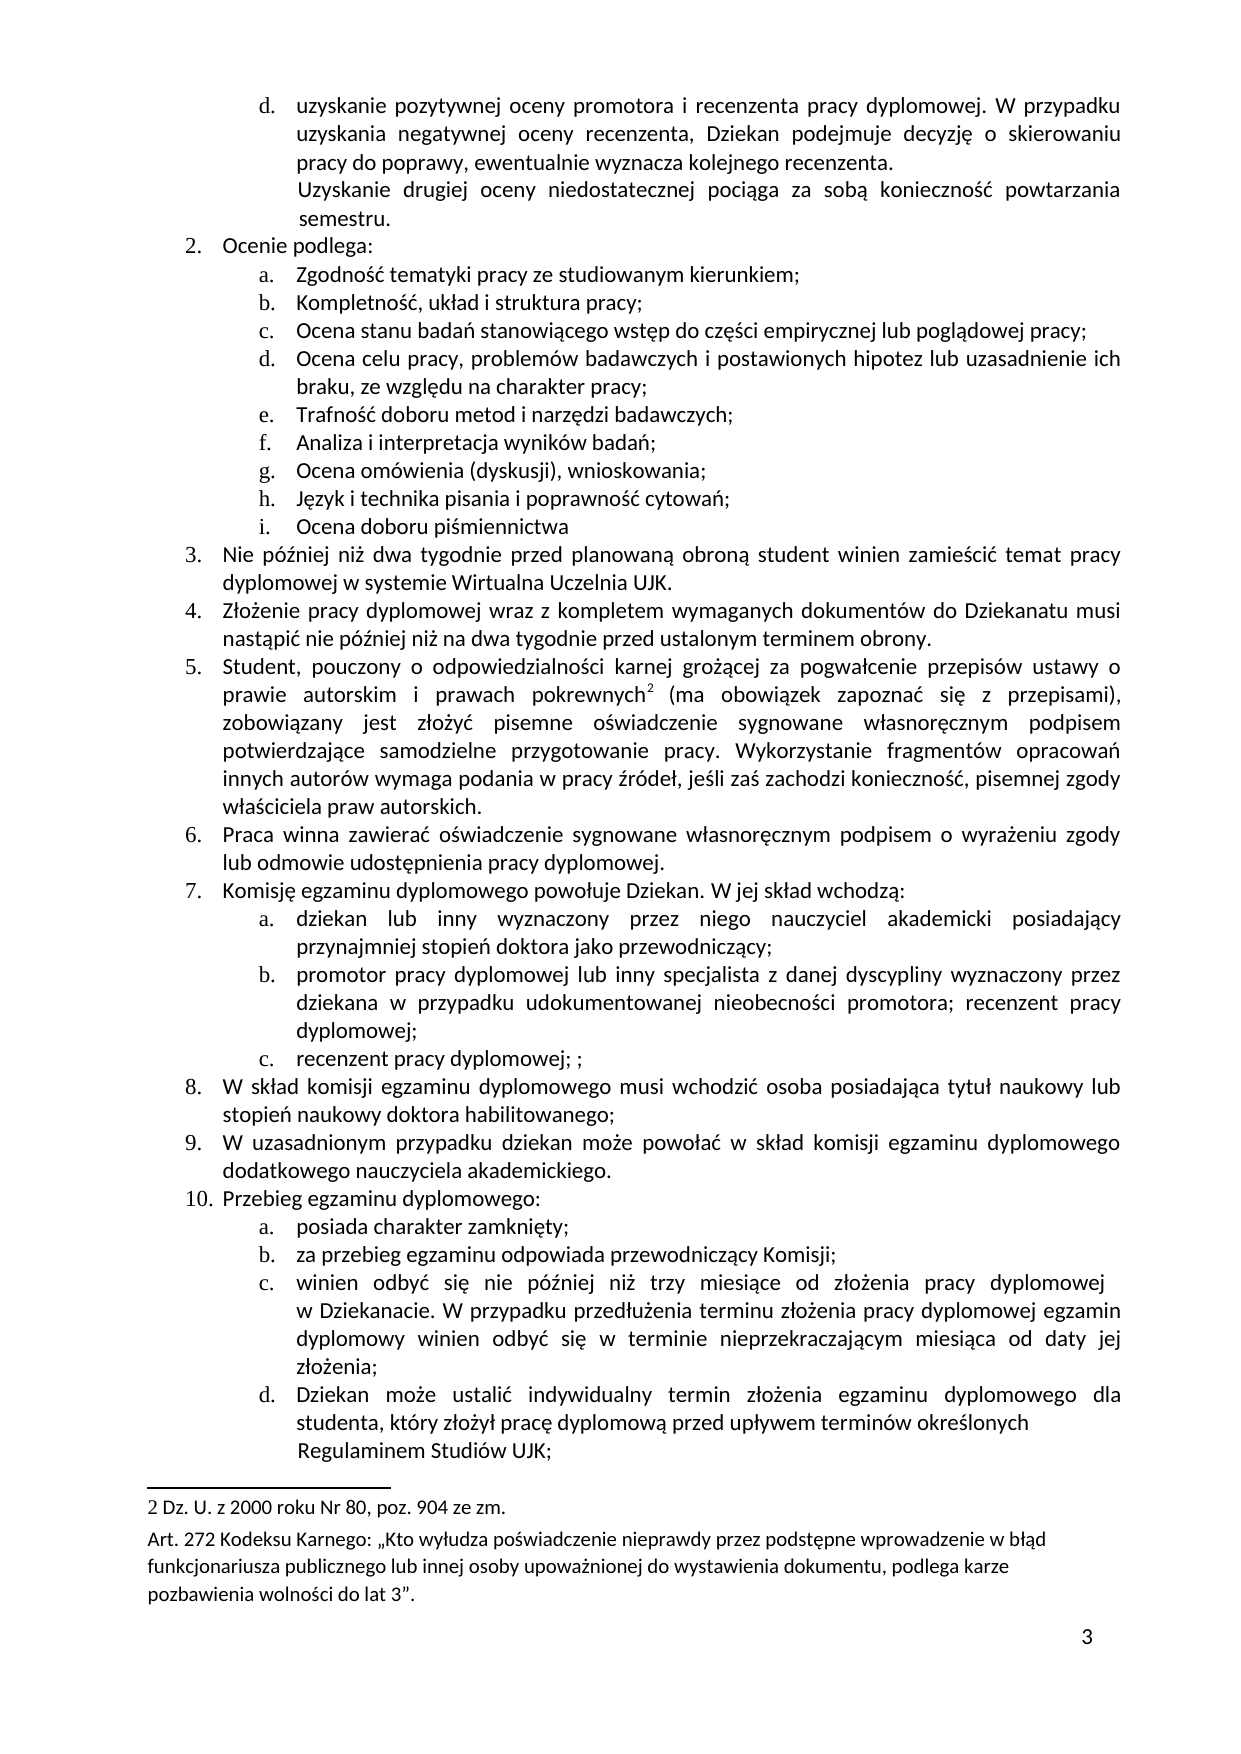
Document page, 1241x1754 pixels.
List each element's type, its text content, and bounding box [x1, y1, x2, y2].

list Ocenie podlega: [185, 232, 1122, 260]
list uzyskanie pozytywnej oceny promotora i recenzenta pracy dyplomowej. W przypadku uzyskania negatywnej oceny recenzenta, Dziekan podejmuje decyzję o skierowaniu pracy do poprawy, ewentualnie wyznacza kolejnego recenzenta. [258, 92, 1122, 176]
list W uzasadnionym przypadku dziekan może powołać w skład komisji egzaminu dyplomowego dodatkowego nauczyciela akademickiego. [185, 1128, 1122, 1184]
list dziekan lub inny wyznaczony przez niego nauczyciel akademicki posiadający przynajmniej stopień doktora jako przewodniczący; [258, 904, 1122, 960]
list Kompletność, układ i struktura pracy; [258, 288, 1122, 316]
list Student, pouczony o odpowiedzialności karnej grożącej za pogwałcenie przepisów ustawy o prawie autorskim i prawach pokrewnych (ma obowiązek zapoznać się z przepisami), zobowiązany jest złożyć pisemne oświadczenie sygnowane własnoręcznym podpisem potwierdzające samodzielne przygotowanie pracy. Wykorzystanie fragmentów opracowań innych autorów wymaga podania w pracy źródeł, jeśli zaś zachodzi konieczność, pisemnej zgody właściciela praw autorskich. [185, 652, 1122, 820]
list promotor pracy dyplomowej lub inny specjalista z danej dyscypliny wyznaczony przez dziekana w przypadku udokumentowanej nieobecności promotora; recenzent pracy dyplomowej; [258, 960, 1122, 1044]
list Komisję egzaminu dyplomowego powołuje Dziekan. W jej skład wchodzą: [185, 876, 1122, 904]
text Regulaminem Studiów UJK; [297, 1437, 1122, 1464]
list posiada charakter zamknięty; [258, 1212, 1122, 1240]
list Trafność doboru metod i narzędzi badawczych; [258, 400, 1122, 428]
list Ocena celu pracy, problemów badawczych i postawionych hipotez lub uzasadnienie ich braku, ze względu na charakter pracy; [258, 344, 1122, 400]
list Język i technika pisania i poprawność cytowań; [258, 484, 1122, 512]
list Ocena stanu badań stanowiącego wstęp do części empirycznej lub poglądowej pracy; [258, 316, 1122, 344]
list Analiza i interpretacja wyników badań; [258, 428, 1122, 456]
list winien odbyć się nie później niż trzy miesiące od złożenia pracy dyplomowej w Dziekanacie. W przypadku przedłużenia terminu złożenia pracy dyplomowej egzamin dyplomowy winien odbyć się w terminie nieprzekraczającym miesiąca od daty jej złożenia; [258, 1268, 1122, 1381]
list recenzent pracy dyplomowej; ; [258, 1044, 1122, 1072]
list Dziekan może ustalić indywidualny termin złożenia egzaminu dyplomowego dla studenta, który złożył pracę dyplomową przed upływem terminów określonych [258, 1381, 1122, 1437]
list za przebieg egzaminu odpowiada przewodniczący Komisji; [258, 1240, 1122, 1268]
list Nie później niż dwa tygodnie przed planowaną obroną student winien zamieścić temat pracy dyplomowej w systemie Wirtualna Uczelnia UJK. [185, 540, 1122, 596]
list Zgodność tematyki pracy ze studiowanym kierunkiem; [258, 260, 1122, 288]
text Uzyskanie drugiej oceny niedostatecznej pociąga za sobą konieczność powtarzania semestru. [297, 176, 1122, 232]
list Złożenie pracy dyplomowej wraz z kompletem wymaganych dokumentów do Dziekanatu musi nastąpić nie później niż na dwa tygodnie przed ustalonym terminem obrony. [185, 596, 1122, 652]
list Praca winna zawierać oświadczenie sygnowane własnoręcznym podpisem o wyrażeniu zgody lub odmowie udostępnienia pracy dyplomowej. [185, 820, 1122, 876]
list Ocena omówienia (dyskusji), wnioskowania; [258, 456, 1122, 484]
list Przebieg egzaminu dyplomowego: [185, 1184, 1122, 1212]
list W skład komisji egzaminu dyplomowego musi wchodzić osoba posiadająca tytuł naukowy lub stopień naukowy doktora habilitowanego; [185, 1072, 1122, 1128]
list Ocena doboru piśmiennictwa [258, 512, 1122, 540]
